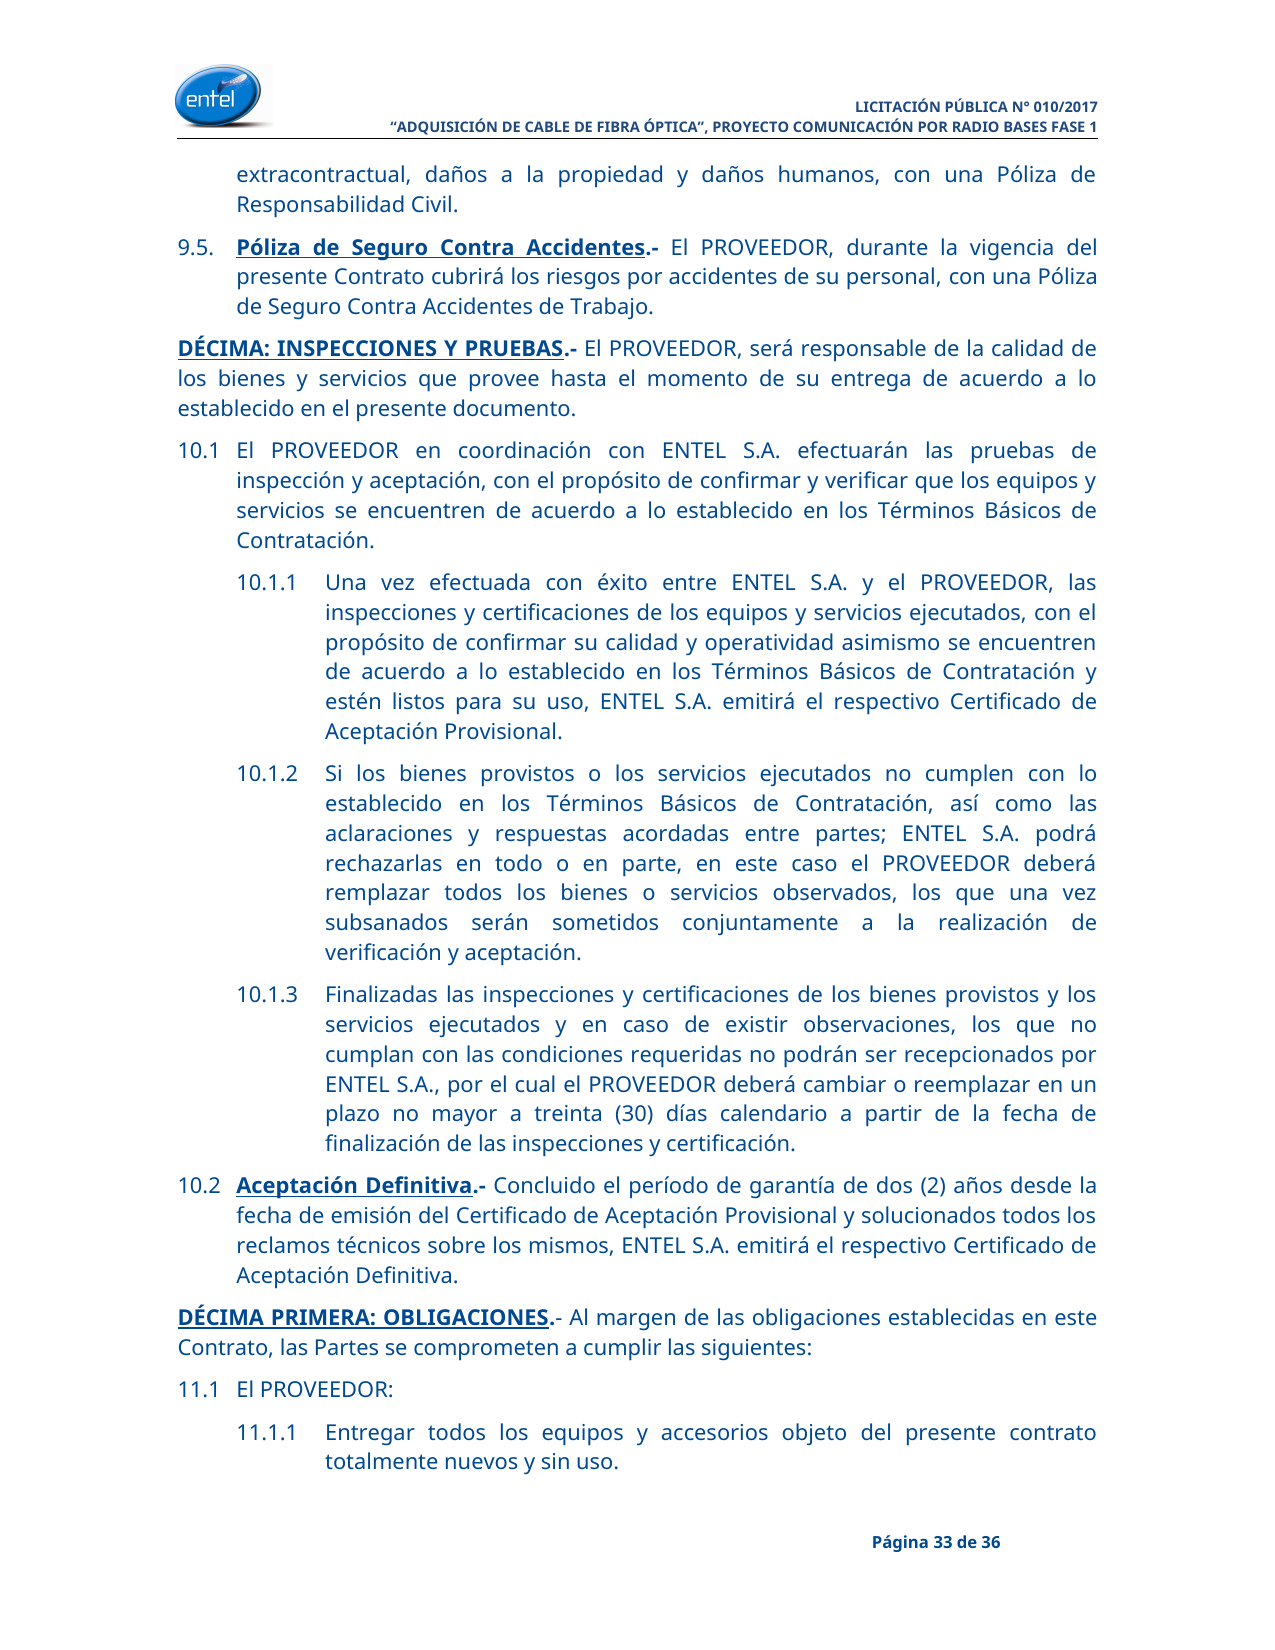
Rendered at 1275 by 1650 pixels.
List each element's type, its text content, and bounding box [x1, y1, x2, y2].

text 11.1.1 Entregar todos los equipos y accesorios objeto del presente contrato totalmente nuevos y sin uso. [236, 1416, 1098, 1476]
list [177, 159, 1098, 219]
list Póliza de Seguro Contra Accidentes.- El PROVEEDOR, durante la vigencia del presente Contrato cubrirá los riesgos por accidentes de su personal, con una Póliza de Seguro Contra Accidentes de Trabajo. [177, 231, 1098, 321]
picture [174, 64, 274, 128]
text 10.1.3 Finalizadas las inspecciones y certificaciones de los bienes provistos y los servicios ejecutados y en caso de existir observaciones, los que no cumplan con las condiciones requeridas no podrán ser recepcionados por ENTEL S.A., por el cual el PROVEEDOR deberá cambiar o reemplazar en un plazo no mayor a treinta (30) días calendario a partir de la fecha de finalización de las inspecciones y certificación. [236, 979, 1098, 1158]
text 10.1 El PROVEEDOR en coordinación con ENTEL S.A. efectuarán las pruebas de inspección y aceptación, con el propósito de confirmar y verificar que los equipos y servicios se encuentren de acuerdo a lo establecido en los Términos Básicos de Contratación. [177, 435, 1098, 554]
text 10.1.1 Una vez efectuada con éxito entre ENTEL S.A. y el PROVEEDOR, las inspecciones y certificaciones de los equipos y servicios ejecutados, con el propósito de confirmar su calidad y operatividad asimismo se encuentren de acuerdo a lo establecido en los Términos Básicos de Contratación y estén listos para su uso, ENTEL S.A. emitirá el respectivo Certificado de Aceptación Provisional. [236, 567, 1098, 746]
text DÉCIMA PRIMERA: OBLIGACIONES.- Al margen de las obligaciones establecidas en este Contrato, las Partes se comprometen a cumplir las siguientes: [177, 1302, 1098, 1362]
text 10.2 Aceptación Definitiva.- Concluido el período de garantía de dos (2) años desde la fecha de emisión del Certificado de Aceptación Provisional y solucionados todos los reclamos técnicos sobre los mismos, ENTEL S.A. emitirá el respectivo Certificado de Aceptación Definitiva. [177, 1170, 1098, 1289]
text 10.1.2 Si los bienes provistos o los servicios ejecutados no cumplen con lo establecido en los Términos Básicos de Contratación, así como las aclaraciones y respuestas acordadas entre partes; ENTEL S.A. podrá rechazarlas en todo o en parte, en este caso el PROVEEDOR deberá remplazar todos los bienes o servicios observados, los que una vez subsanados serán sometidos conjuntamente a la realización de verificación y aceptación. [236, 758, 1098, 967]
text DÉCIMA: INSPECCIONES Y PRUEBAS.- El PROVEEDOR, será responsable de la calidad de los bienes y servicios que provee hasta el momento de su entrega de acuerdo a lo establecido en el presente documento. [177, 333, 1098, 423]
list El PROVEEDOR: [177, 1374, 1098, 1404]
